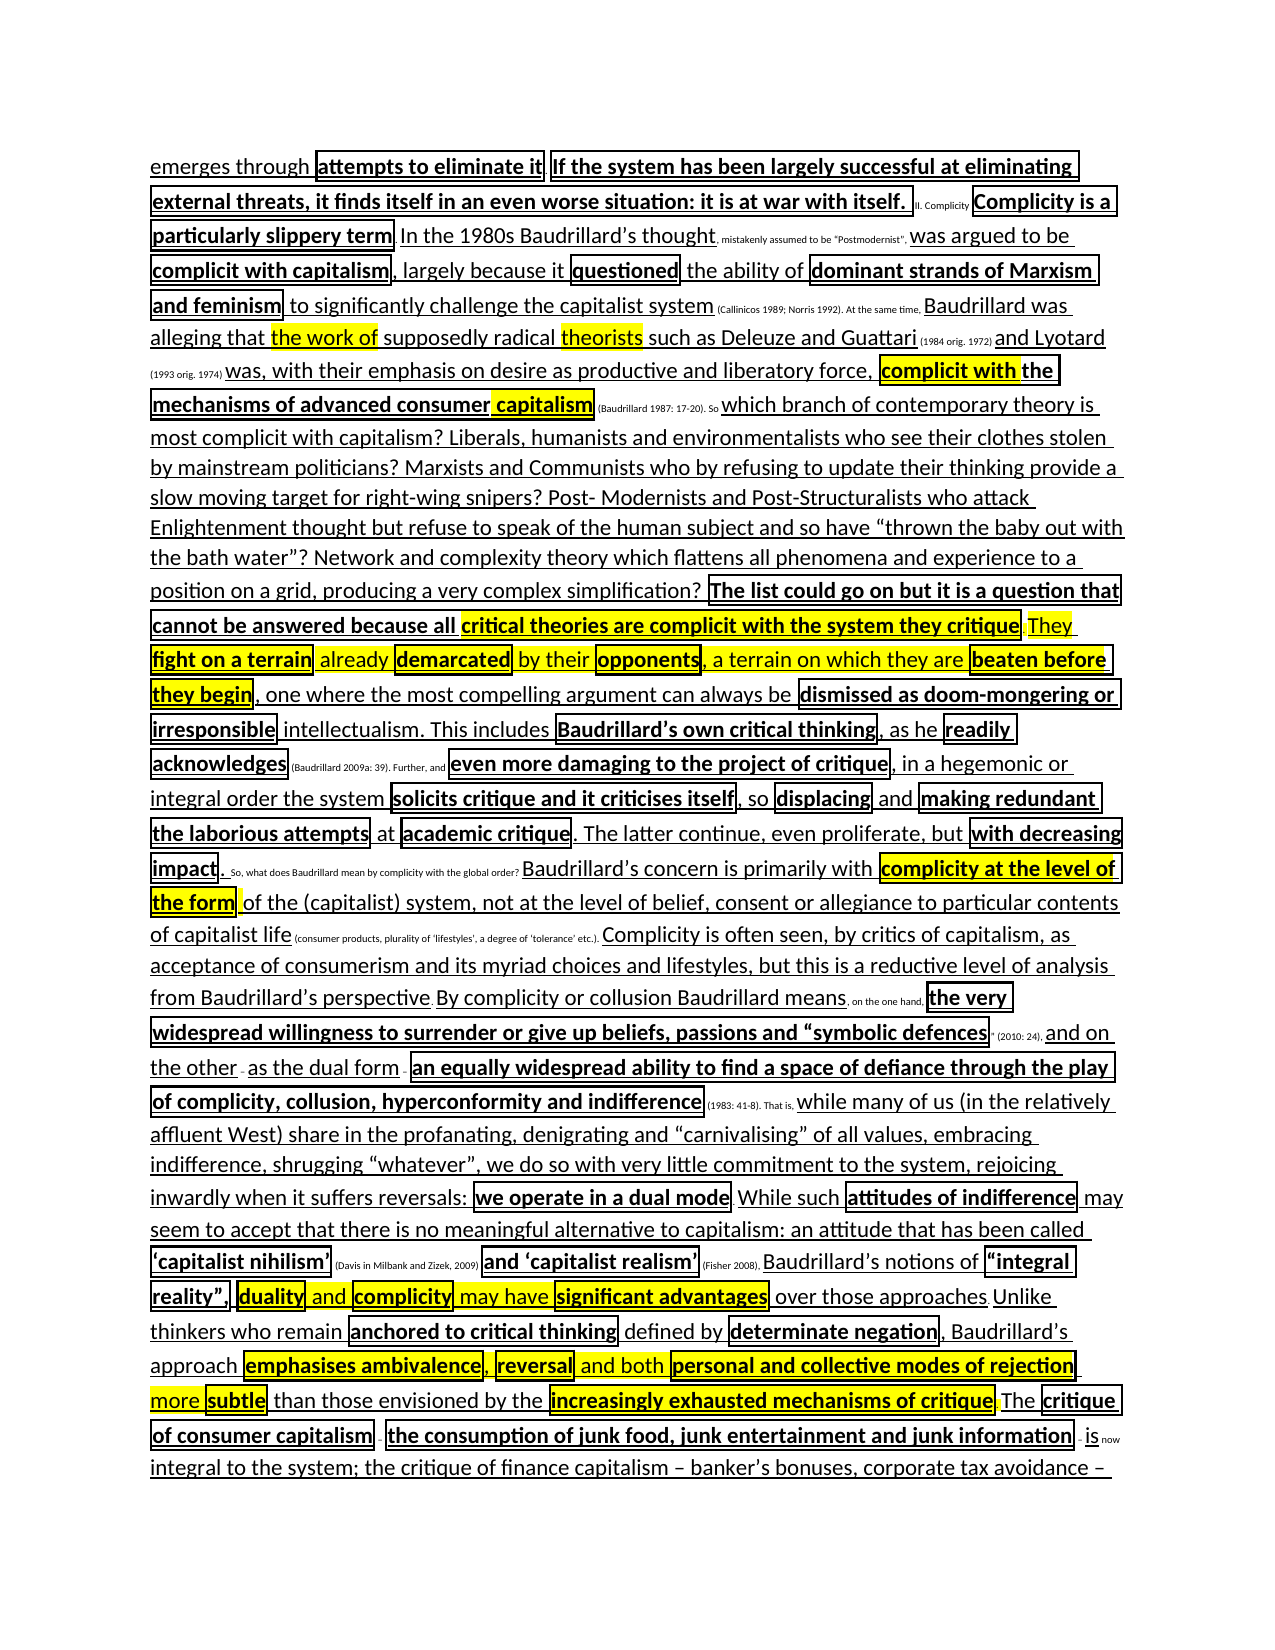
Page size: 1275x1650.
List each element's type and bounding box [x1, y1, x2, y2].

text [150, 539, 1125, 1481]
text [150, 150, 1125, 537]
